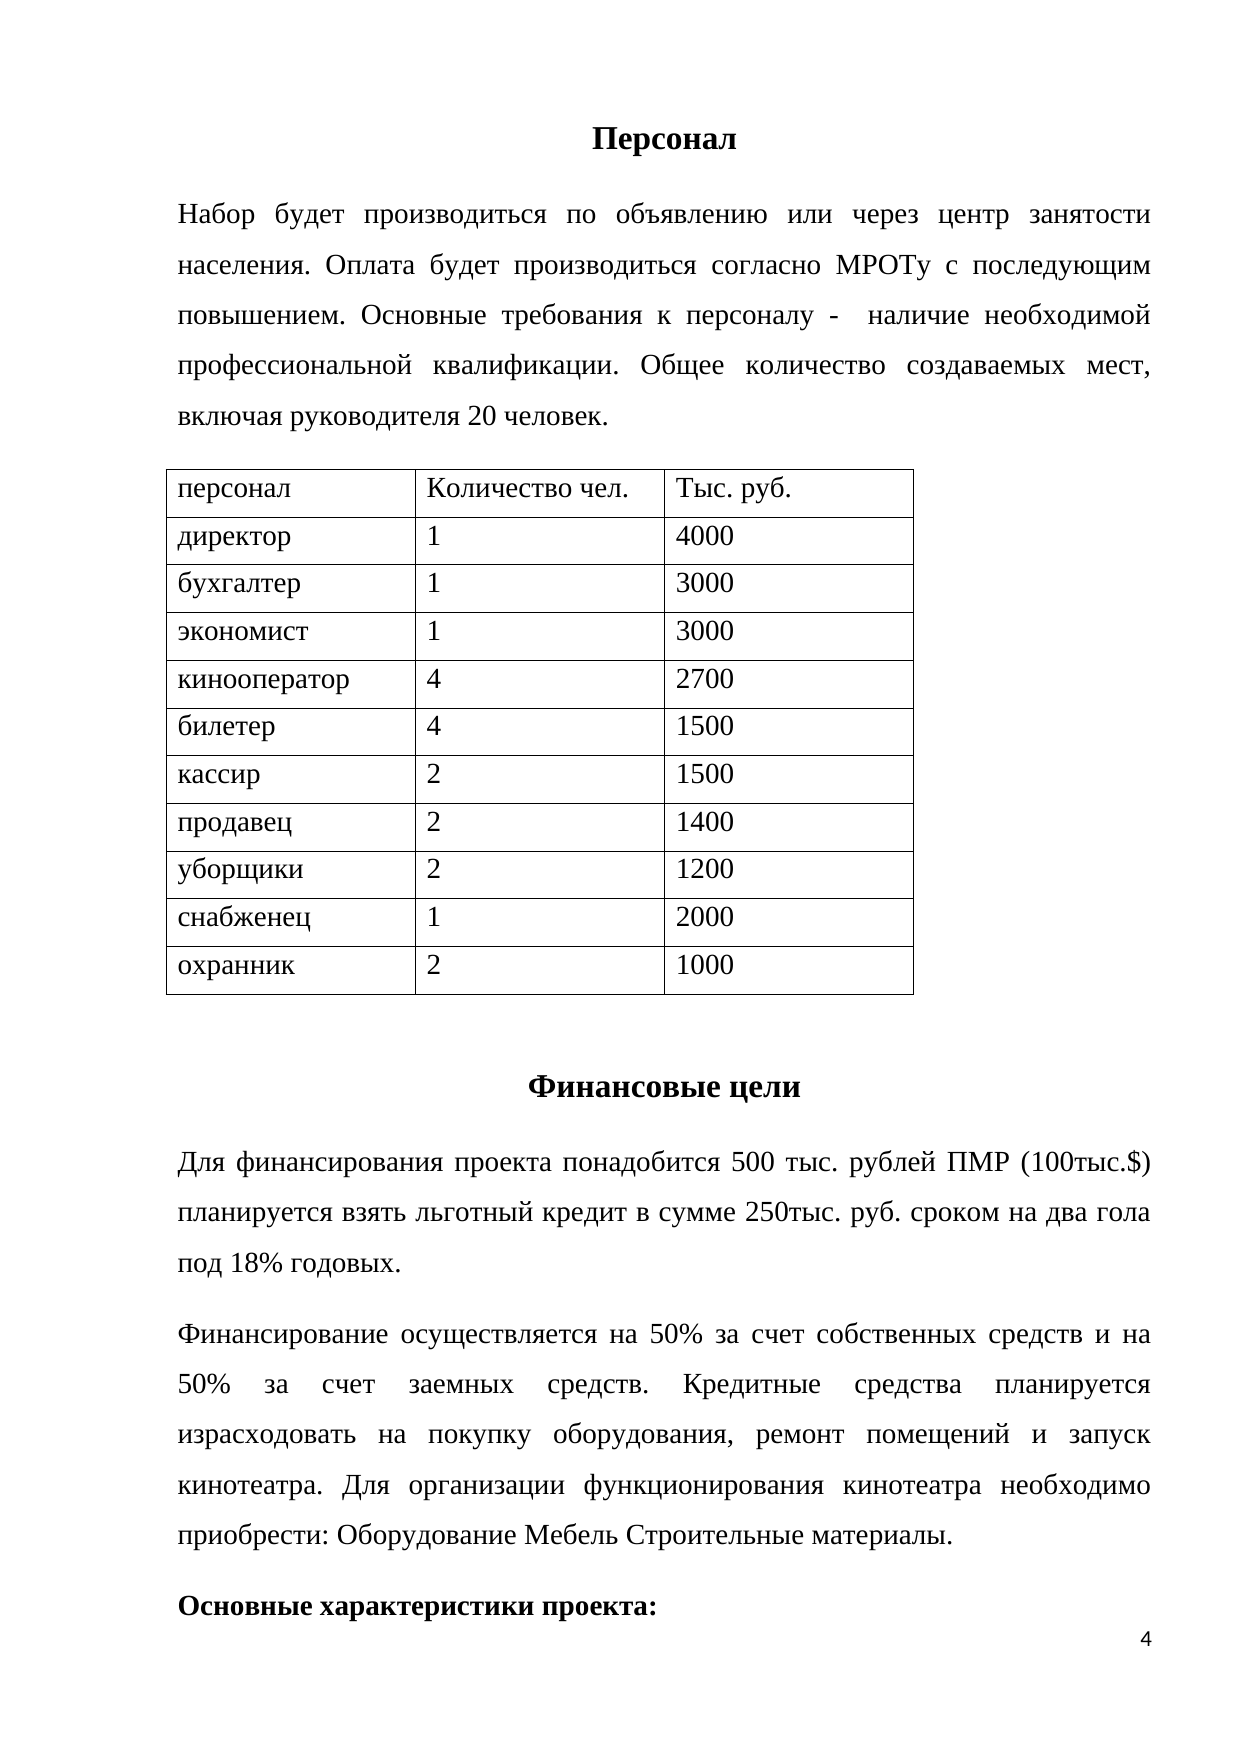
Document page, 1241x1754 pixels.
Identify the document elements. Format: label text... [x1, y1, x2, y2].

table_header Количество чел. [416, 470, 664, 517]
table_cell 2 [416, 804, 664, 851]
table_cell снабженец [167, 899, 415, 946]
table_cell кинооператор [167, 661, 415, 707]
table_cell 2000 [665, 899, 913, 946]
table_cell 4000 [665, 518, 913, 564]
text Персонал [177, 118, 1152, 156]
table_cell 2 [416, 947, 664, 994]
table_header персонал [167, 470, 415, 517]
table_cell 1 [416, 565, 664, 612]
table_cell 4 [416, 709, 664, 755]
table_cell 2700 [665, 661, 913, 707]
table_cell 1000 [665, 947, 913, 994]
text Финансовые цели [177, 1066, 1152, 1104]
table_cell экономист [167, 613, 415, 660]
text Финансирование осуществляется на 50% за счет собственных средств и на 50% за счет заемных средств. Кредитные средства планируется израсходовать на покупку оборудования, ремонт помещений и запуск кинотеатра. Для организации функционирования кинотеатра необходимо приобрести: Оборудование Мебель Строительные материалы. [177, 1316, 1152, 1551]
table_cell уборщики [167, 852, 415, 898]
text Набор будет производиться по объявлению или через центр занятости населения. Оплата будет производиться согласно МРОТу с последующим повышением. Основные требования к персоналу - наличие необходимой профессиональной квалификации. Общее количество создаваемых мест, включая руководителя 20 человек. [177, 196, 1152, 431]
table_cell 1 [416, 613, 664, 660]
table_cell 1 [416, 899, 664, 946]
table_cell билетер [167, 709, 415, 755]
table_cell 1500 [665, 709, 913, 755]
table_cell 1500 [665, 756, 913, 803]
table_cell 1400 [665, 804, 913, 851]
table_header Тыс. руб. [665, 470, 913, 517]
text Для финансирования проекта понадобится 500 тыс. рублей ПМР (100тыс.$) планируется взять льготный кредит в сумме 250тыс. руб. сроком на два гола под 18% годовых. [177, 1144, 1152, 1278]
table_cell директор [167, 518, 415, 564]
table_cell 1200 [665, 852, 913, 898]
table_cell продавец [167, 804, 415, 851]
table_cell 3000 [665, 613, 913, 660]
table_cell 2 [416, 852, 664, 898]
table_cell 2 [416, 756, 664, 803]
table_cell 4 [416, 661, 664, 707]
table_cell кассир [167, 756, 415, 803]
text Основные характеристики проекта: [177, 1588, 1152, 1622]
table_cell охранник [167, 947, 415, 994]
table_cell бухгалтер [167, 565, 415, 612]
table_cell 3000 [665, 565, 913, 612]
table_cell 1 [416, 518, 664, 564]
